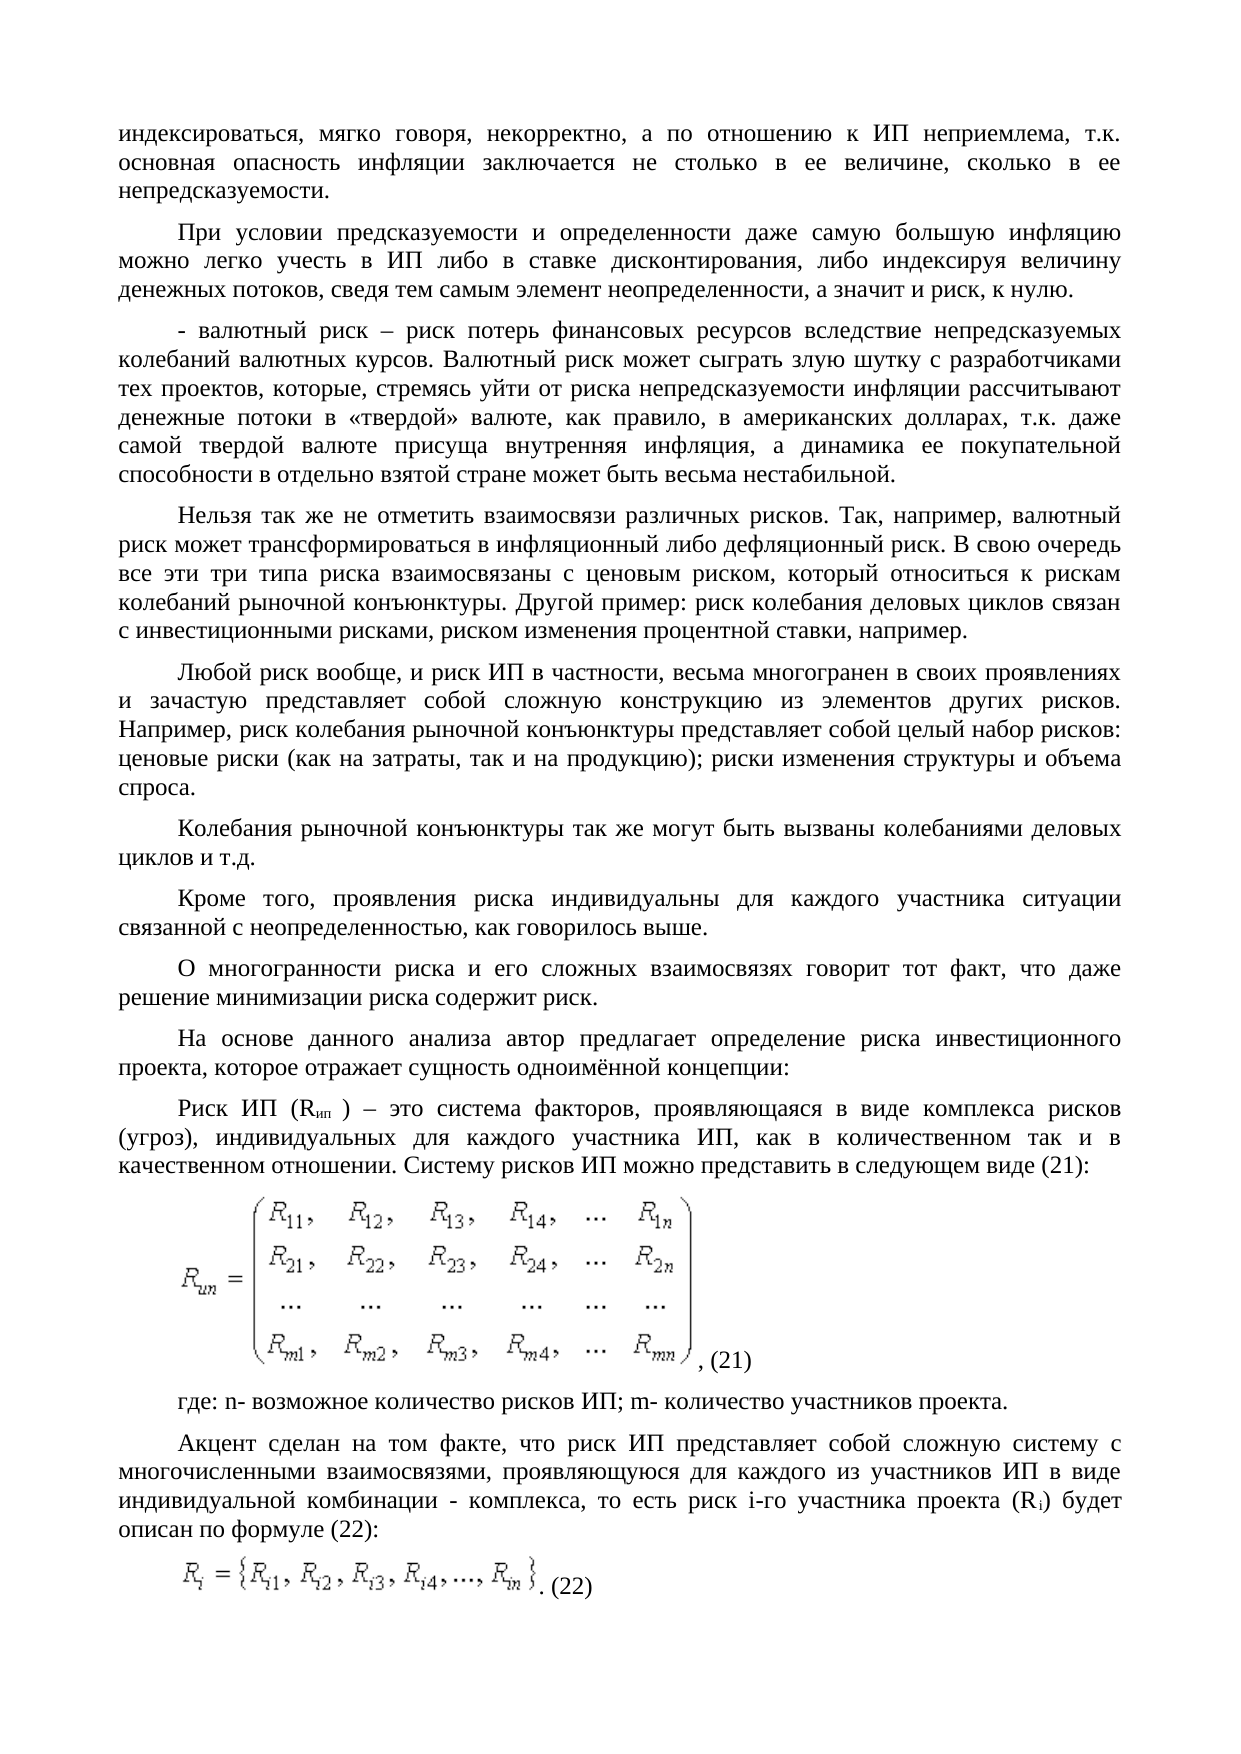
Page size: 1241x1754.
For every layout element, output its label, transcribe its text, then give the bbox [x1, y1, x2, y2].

text где: n- возможное количество рисков ИП; m- количество участников проекта. [118, 1386, 1122, 1415]
text Риск ИП (Rип ) – это система факторов, проявляющаяся в виде комплекса рисков (угроз), индивидуальных для каждого участника ИП, как в количественном так и в качественном отношении. Систему рисков ИП можно представить в следующем виде (21): [118, 1093, 1122, 1179]
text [118, 118, 1122, 204]
picture [177, 1191, 698, 1369]
text - валютный риск – риск потерь финансовых ресурсов вследствие непредсказуемых колебаний валютных курсов. Валютный риск может сыграть злую шутку с разработчиками тех проектов, которые, стремясь уйти от риска непредсказуемости инфляции рассчитывают денежные потоки в «твердой» валюте, как правило, в американских долларах, т.к. даже самой твердой валюте присуща внутренняя инфляция, а динамика ее покупательной способности в отдельно взятой стране может быть весьма нестабильной. [118, 316, 1122, 488]
text Акцент сделан на том факте, что риск ИП представляет собой сложную систему с многочисленными взаимосвязями, проявляющуюся для каждого из участников ИП в виде индивидуальной комбинации - комплекса, то есть риск i-го участника проекта (Ri) будет описан по формуле (22): [118, 1428, 1122, 1543]
text Любой риск вообще, и риск ИП в частности, весьма многогранен в своих проявлениях и зачастую представляет собой сложную конструкцию из элементов других рисков. Например, риск колебания рыночной конъюнктуры представляет собой целый набор рисков: ценовые риски (как на затраты, так и на продукцию); риски изменения структуры и объема спроса. [118, 657, 1122, 801]
text Нельзя так же не отметить взаимосвязи различных рисков. Так, например, валютный риск может трансформироваться в инфляционный либо дефляционный риск. В свою очередь все эти три типа риска взаимосвязаны с ценовым риском, который относиться к рискам колебаний рыночной конъюнктуры. Другой пример: риск колебания деловых циклов связан с инвестиционными рисками, риском изменения процентной ставки, например. [118, 501, 1122, 644]
text О многогранности риска и его сложных взаимосвязях говорит тот факт, что даже решение минимизации риска содержит риск. [118, 953, 1122, 1011]
text Колебания рыночной конъюнктуры так же могут быть вызваны колебаниями деловых циклов и т.д. [118, 813, 1122, 871]
text На основе данного анализа автор предлагает определение риска инвестиционного проекта, которое отражает сущность одноимённой концепции: [118, 1023, 1122, 1081]
text При условии предсказуемости и определенности даже самую большую инфляцию можно легко учесть в ИП либо в ставке дисконтирования, либо индексируя величину денежных потоков, сведя тем самым элемент неопределенности, а значит и риск, к нулю. [118, 217, 1122, 303]
text Кроме того, проявления риска индивидуальны для каждого участника ситуации связанной с неопределенностью, как говорилось выше. [118, 883, 1122, 941]
picture [177, 1555, 539, 1595]
